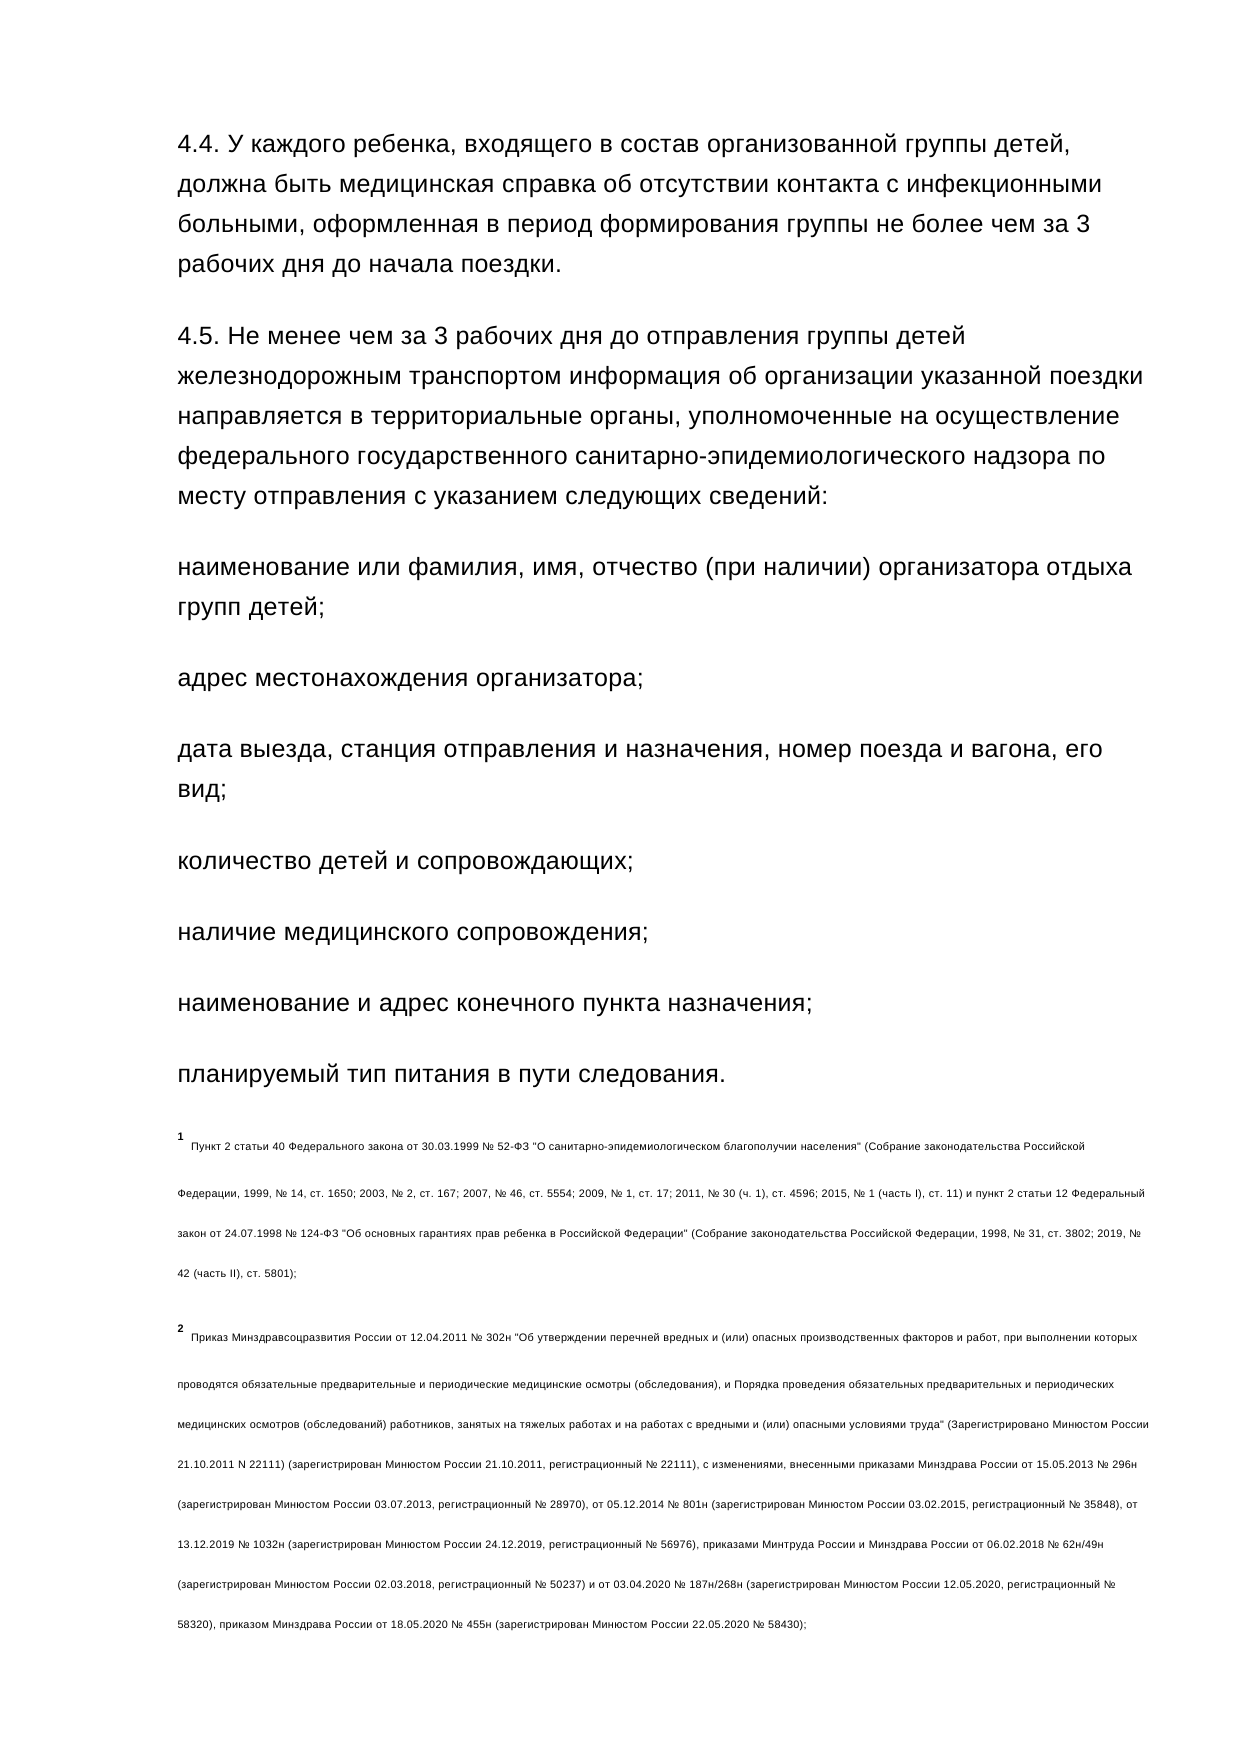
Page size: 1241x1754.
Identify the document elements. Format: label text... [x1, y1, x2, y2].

text планируемый тип питания в пути следования. [177, 1048, 1152, 1088]
text 2 Приказ Минздравсоцразвития России от 12.04.2011 № 302н "Об утверждении перечней вредных и (или) опасных производственных факторов и работ, при выполнении которых проводятся обязательные предварительные и периодические медицинские осмотры (обследования), и Порядка проведения обязательных предварительных и периодических медицинских осмотров (обследований) работников, занятых на тяжелых работах и на работах с вредными и (или) опасными условиями труда" (Зарегистрировано Минюстом России 21.10.2011 N 22111) (зарегистрирован Минюстом России 21.10.2011, регистрационный № 22111), с изменениями, внесенными приказами Минздрава России от 15.05.2013 № 296н (зарегистрирован Минюстом России 03.07.2013, регистрационный № 28970), от 05.12.2014 № 801н (зарегистрирован Минюстом России 03.02.2015, регистрационный № 35848), от 13.12.2019 № 1032н (зарегистрирован Минюстом России 24.12.2019, регистрационный № 56976), приказами Минтруда России и Минздрава России от 06.02.2018 № 62н/49н (зарегистрирован Минюстом России 02.03.2018, регистрационный № 50237) и от 03.04.2020 № 187н/268н (зарегистрирован Минюстом России 12.05.2020, регистрационный № 58320), приказом Минздрава России от 18.05.2020 № 455н (зарегистрирован Минюстом России 22.05.2020 № 58430); [177, 1311, 1152, 1631]
text наименование и адрес конечного пункта назначения; [177, 977, 1152, 1017]
text количество детей и сопровождающих; [177, 834, 1152, 874]
text наименование или фамилия, имя, отчество (при наличии) организатора отдыха групп детей; [177, 541, 1152, 621]
text дата выезда, станция отправления и назначения, номер поезда и вагона, его вид; [177, 723, 1152, 803]
text 4.4. У каждого ребенка, входящего в состав организованной группы детей, должна быть медицинская справка об отсутствии контакта с инфекционными больными, оформленная в период формирования группы не более чем за 3 рабочих дня до начала поездки. [177, 118, 1152, 278]
text адрес местонахождения организатора; [177, 652, 1152, 692]
text 4.5. Не менее чем за 3 рабочих дня до отправления группы детей железнодорожным транспортом информация об организации указанной поездки направляется в территориальные органы, уполномоченные на осуществление федерального государственного санитарно-эпидемиологического надзора по месту отправления с указанием следующих сведений: [177, 309, 1152, 509]
text 1 Пункт 2 статьи 40 Федерального закона от 30.03.1999 № 52-ФЗ "О санитарно-эпидемиологическом благополучии населения" (Собрание законодательства Российской Федерации, 1999, № 14, ст. 1650; 2003, № 2, ст. 167; 2007, № 46, ст. 5554; 2009, № 1, ст. 17; 2011, № 30 (ч. 1), ст. 4596; 2015, № 1 (часть I), ст. 11) и пункт 2 статьи 12 Федеральный закон от 24.07.1998 № 124-ФЗ "Об основных гарантиях прав ребенка в Российской Федерации" (Собрание законодательства Российской Федерации, 1998, № 31, ст. 3802; 2019, № 42 (часть II), ст. 5801); [177, 1119, 1152, 1279]
text наличие медицинского сопровождения; [177, 906, 1152, 946]
